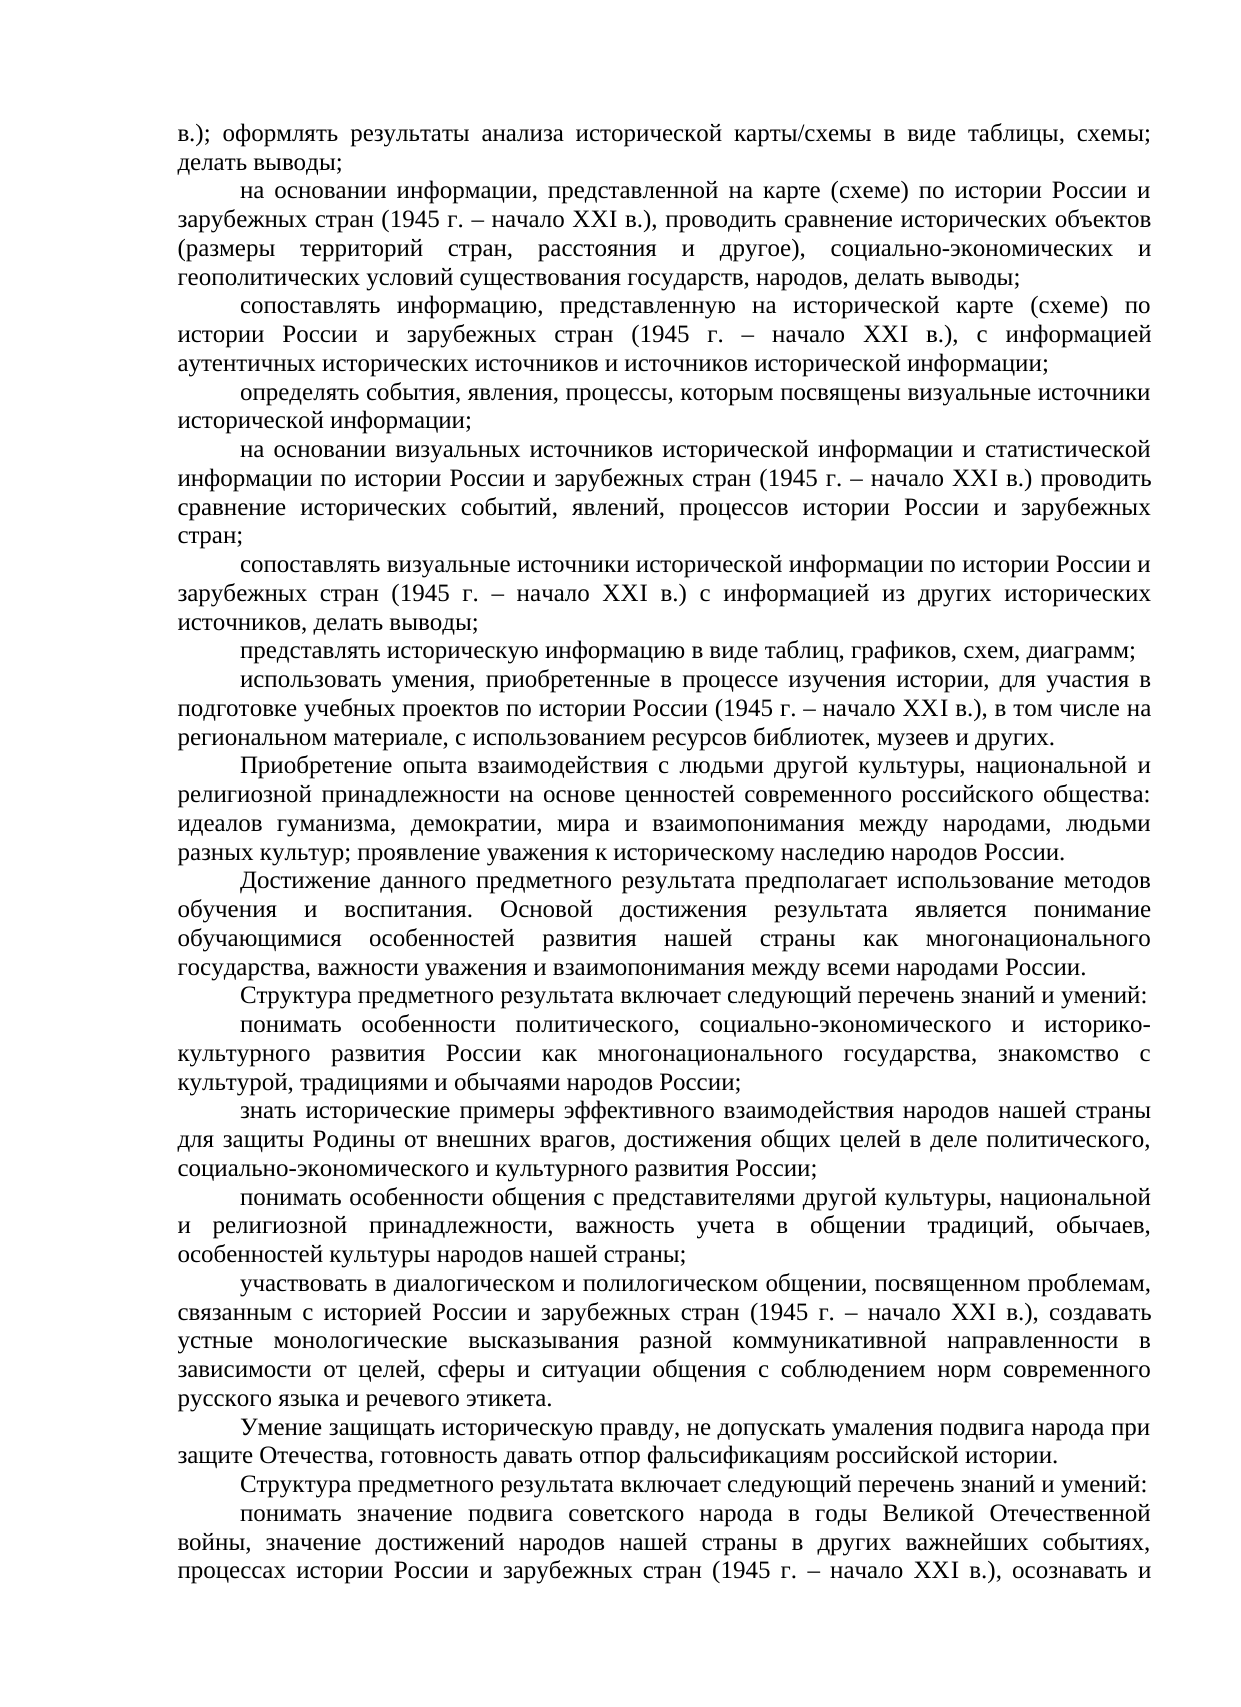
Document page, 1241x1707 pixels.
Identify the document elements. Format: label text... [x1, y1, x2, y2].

text Умение защищать историческую правду, не допускать умаления подвига народа при защите Отечества, готовность давать отпор фальсификациям российской истории. [177, 1412, 1152, 1469]
text сопоставлять информацию, представленную на исторической карте (схеме) по истории России и зарубежных стран (1945 г. – начало ХХI в.), с информацией аутентичных исторических источников и источников исторической информации; [177, 291, 1152, 377]
text Структура предметного результата включает следующий перечень знаний и умений: [177, 981, 1152, 1009]
text на основании визуальных источников исторической информации и статистической информации по истории России и зарубежных стран (1945 г. – начало ХХI в.) проводить сравнение исторических событий, явлений, процессов истории России и зарубежных стран; [177, 434, 1152, 549]
text понимать особенности общения с представителями другой культуры, национальной и религиозной принадлежности, важность учета в общении традиций, обычаев, особенностей культуры народов нашей страны; [177, 1182, 1152, 1268]
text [177, 118, 1152, 176]
text понимать особенности политического, социально-экономического и историко-культурного развития России как многонационального государства, знакомство с культурой, традициями и обычаями народов России; [177, 1009, 1152, 1096]
text использовать умения, приобретенные в процессе изучения истории, для участия в подготовке учебных проектов по истории России (1945 г. – начало ХХI в.), в том числе на региональном материале, с использованием ресурсов библиотек, музеев и других. [177, 664, 1152, 751]
text представлять историческую информацию в виде таблиц, графиков, схем, диаграмм; [177, 636, 1152, 664]
text Приобретение опыта взаимодействия с людьми другой культуры, национальной и религиозной принадлежности на основе ценностей современного российского общества: идеалов гуманизма, демократии, мира и взаимопонимания между народами, людьми разных культур; проявление уважения к историческому наследию народов России. [177, 751, 1152, 866]
text знать исторические примеры эффективного взаимодействия народов нашей страны для защиты Родины от внешних врагов, достижения общих целей в деле политического, социально-экономического и культурного развития России; [177, 1096, 1152, 1182]
text определять события, явления, процессы, которым посвящены визуальные источники исторической информации; [177, 377, 1152, 434]
text участвовать в диалогическом и полилогическом общении, посвященном проблемам, связанным с историей России и зарубежных стран (1945 г. – начало ХХI в.), создавать устные монологические высказывания разной коммуникативной направленности в зависимости от целей, сферы и ситуации общения с соблюдением норм современного русского языка и речевого этикета. [177, 1268, 1152, 1412]
text Достижение данного предметного результата предполагает использование методов обучения и воспитания. Основой достижения результата является понимание обучающимися особенностей развития нашей страны как многонационального государства, важности уважения и взаимопонимания между всеми народами России. [177, 866, 1152, 981]
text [177, 1498, 1152, 1584]
text Структура предметного результата включает следующий перечень знаний и умений: [177, 1469, 1152, 1498]
text на основании информации, представленной на карте (схеме) по истории России и зарубежных стран (1945 г. – начало ХХI в.), проводить сравнение исторических объектов (размеры территорий стран, расстояния и другое), социально-экономических и геополитических условий существования государств, народов, делать выводы; [177, 176, 1152, 291]
text сопоставлять визуальные источники исторической информации по истории России и зарубежных стран (1945 г. – начало ХХI в.) с информацией из других исторических источников, делать выводы; [177, 549, 1152, 636]
